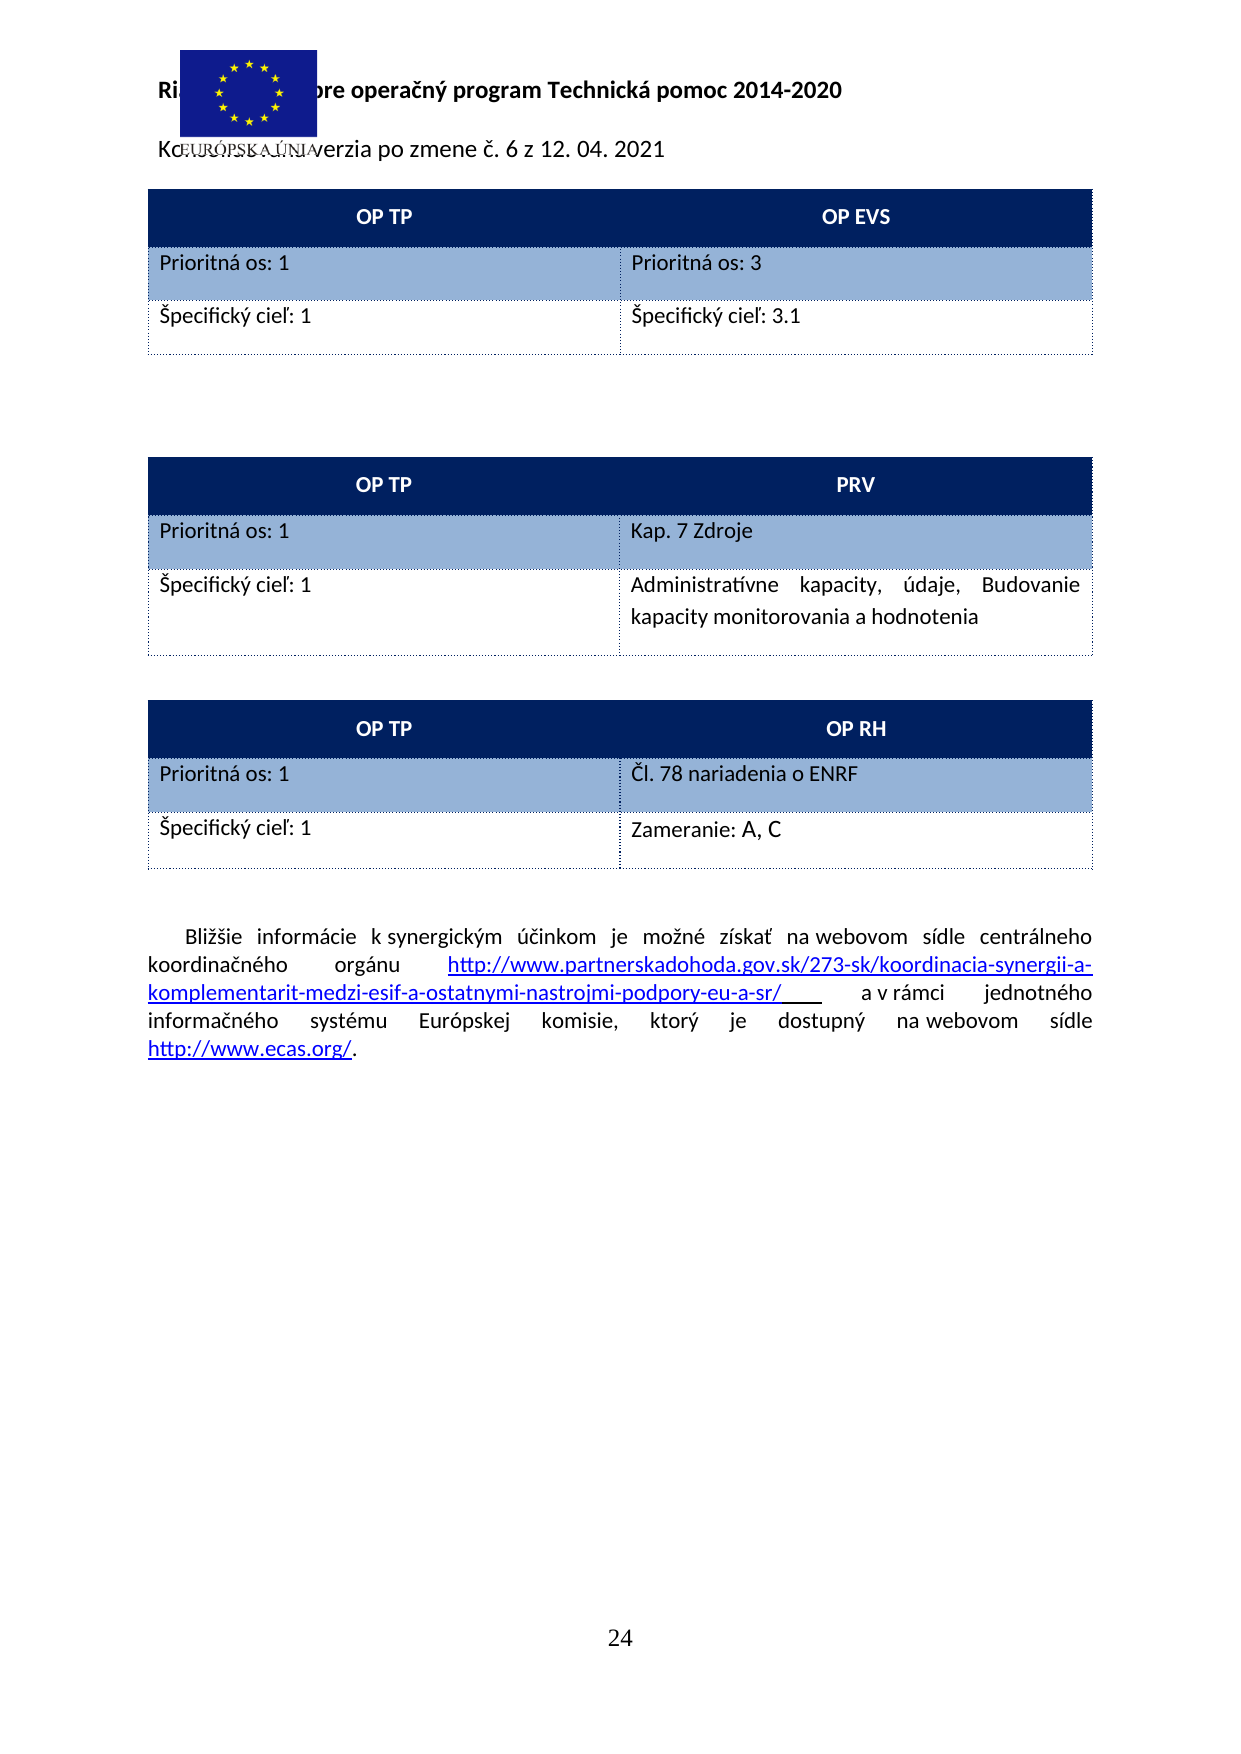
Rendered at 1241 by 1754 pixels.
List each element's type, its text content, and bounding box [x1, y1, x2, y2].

table_cell Administratívne kapacity, údaje, Budovanie kapacity monitorovania a hodnotenia [619, 569, 1092, 654]
table_header OP EVS [620, 189, 1092, 247]
table_cell Špecifický cieľ: 1 [148, 300, 620, 354]
table_header OP RH [620, 700, 1092, 758]
table_cell Prioritná os: 3 [620, 247, 1092, 300]
picture [179, 50, 318, 155]
table_header PRV [619, 457, 1092, 515]
table_cell Prioritná os: 1 [148, 758, 620, 812]
table_header OP TP [148, 457, 619, 515]
table_header OP TP [148, 189, 620, 247]
table_cell Zameranie: A, C [620, 812, 1092, 868]
table_cell Prioritná os: 1 [148, 515, 619, 569]
table_cell Prioritná os: 1 [148, 247, 620, 300]
text Bližšie informácie k synergickým účinkom je možné získať na webovom sídle centrálneho koordinačného orgánu http://www.partnerskadohoda.gov.sk/273-sk/koordinacia-synergii-a-komplementarit-medzi-esif-a-ostatnymi-nastrojmi-podpory-eu-a-sr/ a v rámci jednotného informačného systému Európskej komisie, ktorý je dostupný na webovom sídle http://www.ecas.org/. [148, 922, 1093, 1062]
table_cell Špecifický cieľ: 1 [148, 812, 620, 868]
table_cell Špecifický cieľ: 1 [148, 569, 619, 654]
table_cell Kap. 7 Zdroje [619, 515, 1092, 569]
table_header OP TP [148, 700, 620, 758]
table_cell Čl. 78 nariadenia o ENRF [620, 758, 1092, 812]
table_cell Špecifický cieľ: 3.1 [620, 300, 1092, 354]
